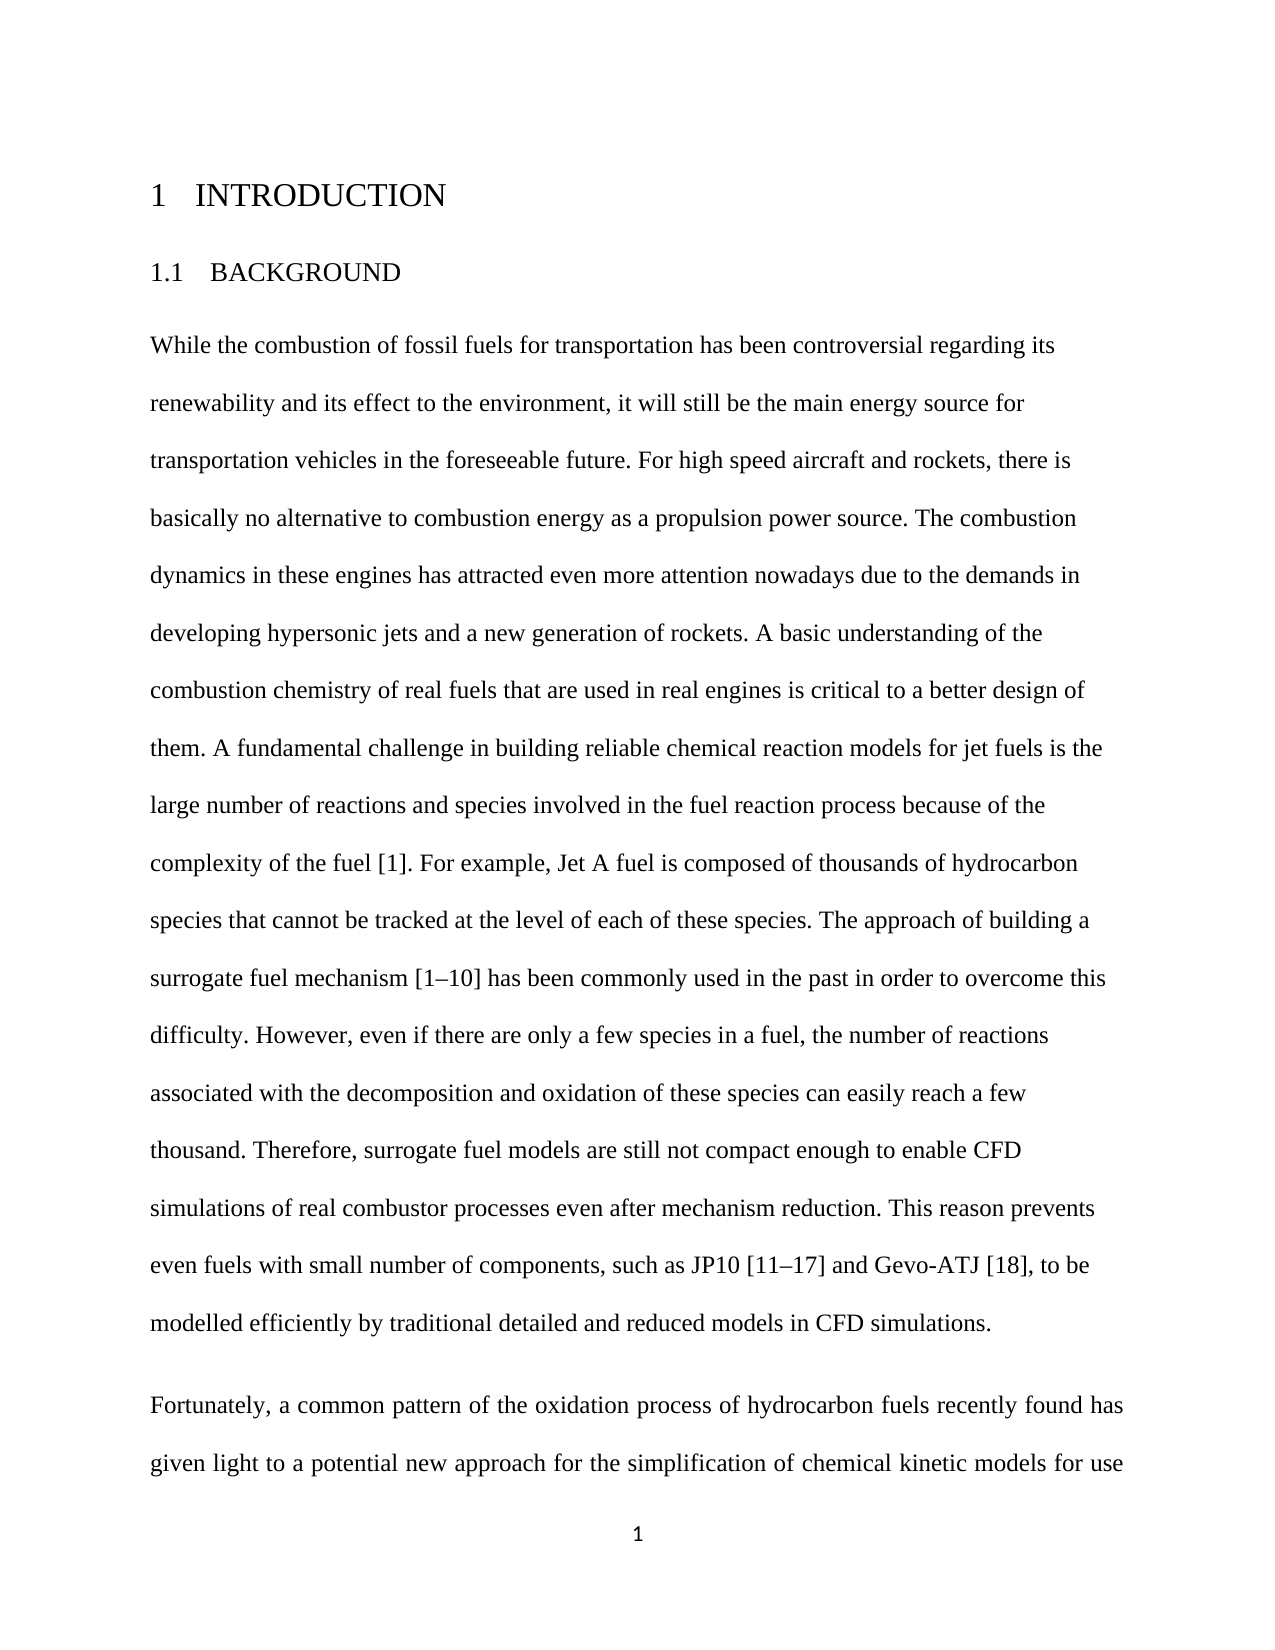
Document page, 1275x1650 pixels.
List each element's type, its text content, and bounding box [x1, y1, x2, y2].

subtitle INTRODUCTION [150, 175, 1125, 213]
subtitle BACKGROUND [150, 256, 1125, 287]
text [150, 1391, 1125, 1477]
text While the combustion of fossil fuels for transportation has been controversial regarding its renewability and its effect to the environment, it will still be the main energy source for transportation vehicles in the foreseeable future. For high speed aircraft and rockets, there is basically no alternative to combustion energy as a propulsion power source. The combustion dynamics in these engines has attracted even more attention nowadays due to the demands in developing hypersonic jets and a new generation of rockets. A basic understanding of the combustion chemistry of real fuels that are used in real engines is critical to a better design of them. A fundamental challenge in building reliable chemical reaction models for jet fuels is the large number of reactions and species involved in the fuel reaction process because of the complexity of the fuel [1]. For example, Jet A fuel is composed of thousands of hydrocarbon species that cannot be tracked at the level of each of these species. The approach of building a surrogate fuel mechanism [1–10] has been commonly used in the past in order to overcome this difficulty. However, even if there are only a few species in a fuel, the number of reactions associated with the decomposition and oxidation of these species can easily reach a few thousand. Therefore, surrogate fuel models are still not compact enough to enable CFD simulations of real combustor processes even after mechanism reduction. This reason prevents even fuels with small number of components, such as JP10 [11–17] and Gevo-ATJ [18], to be modelled efficiently by traditional detailed and reduced models in CFD simulations. [150, 331, 1125, 1337]
